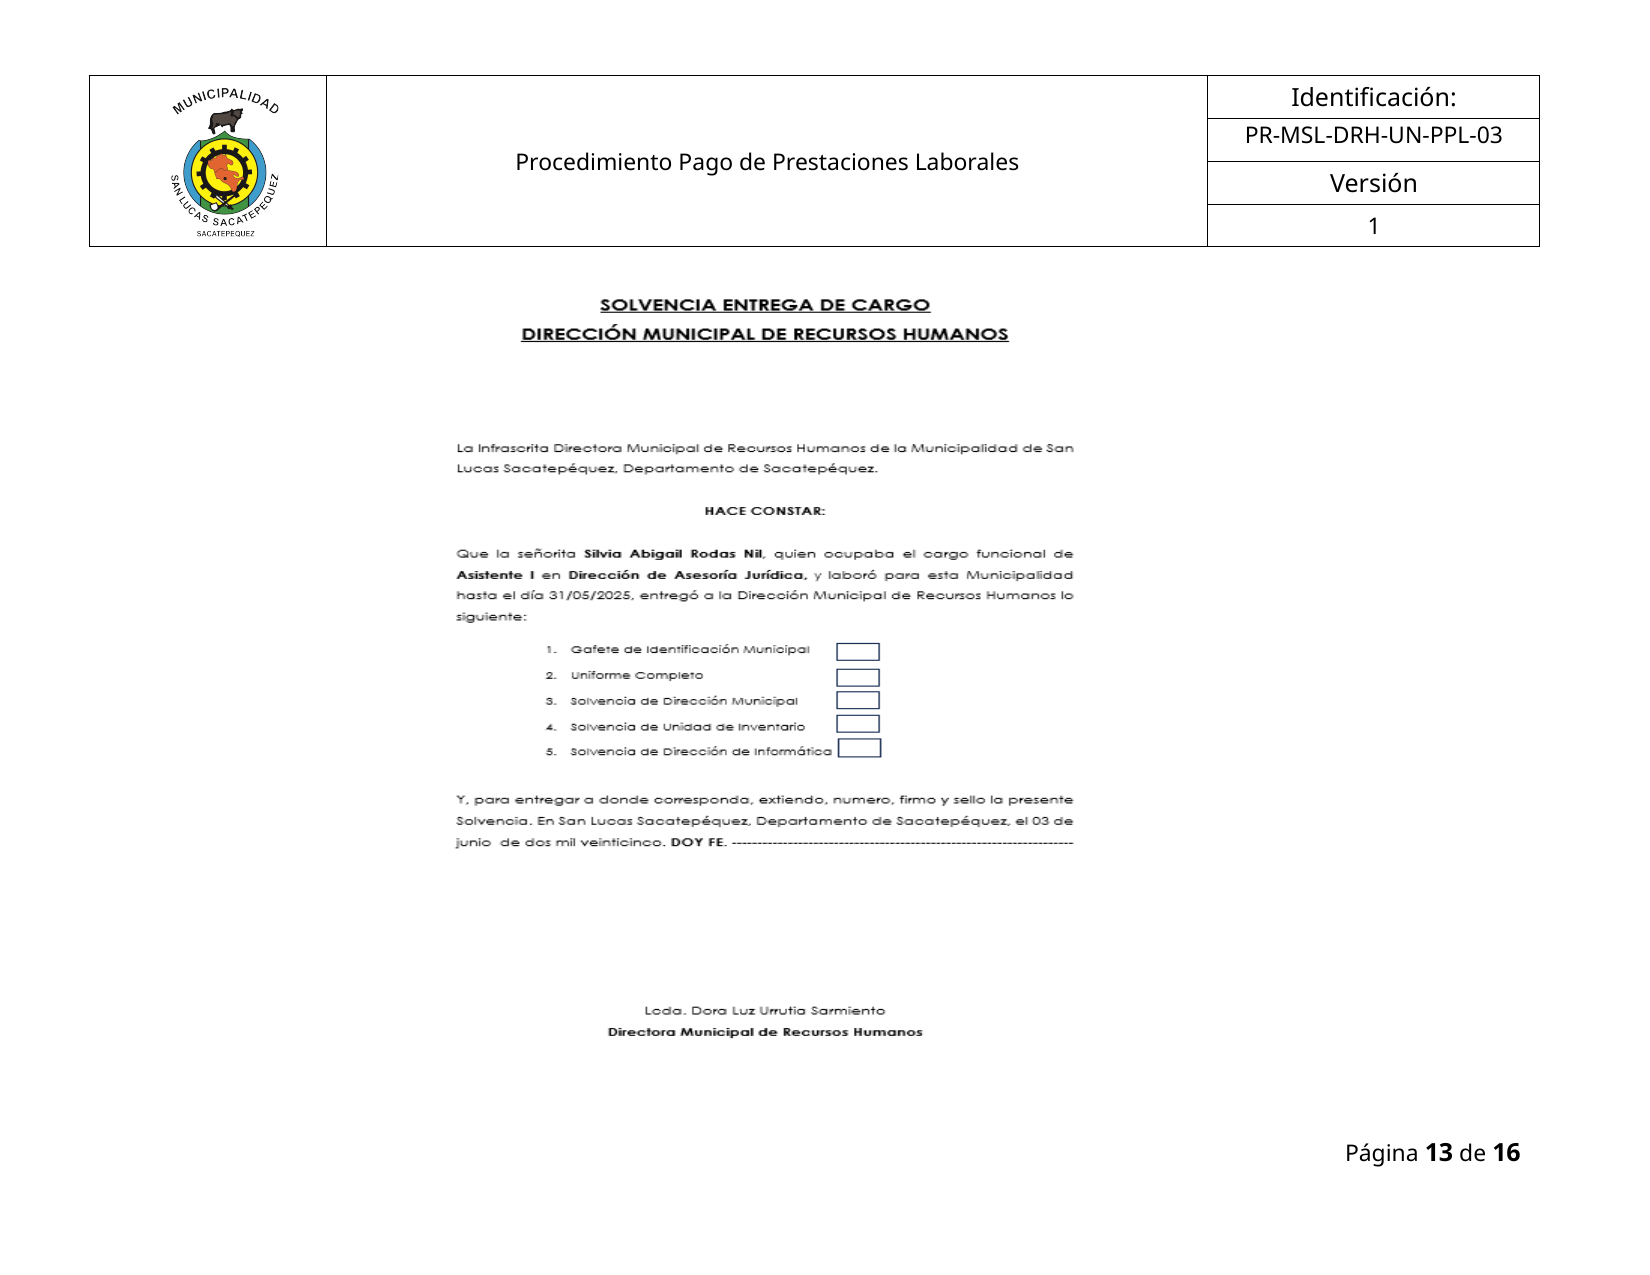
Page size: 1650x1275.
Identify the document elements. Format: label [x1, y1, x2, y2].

picture [429, 280, 1107, 1069]
picture [171, 88, 279, 237]
